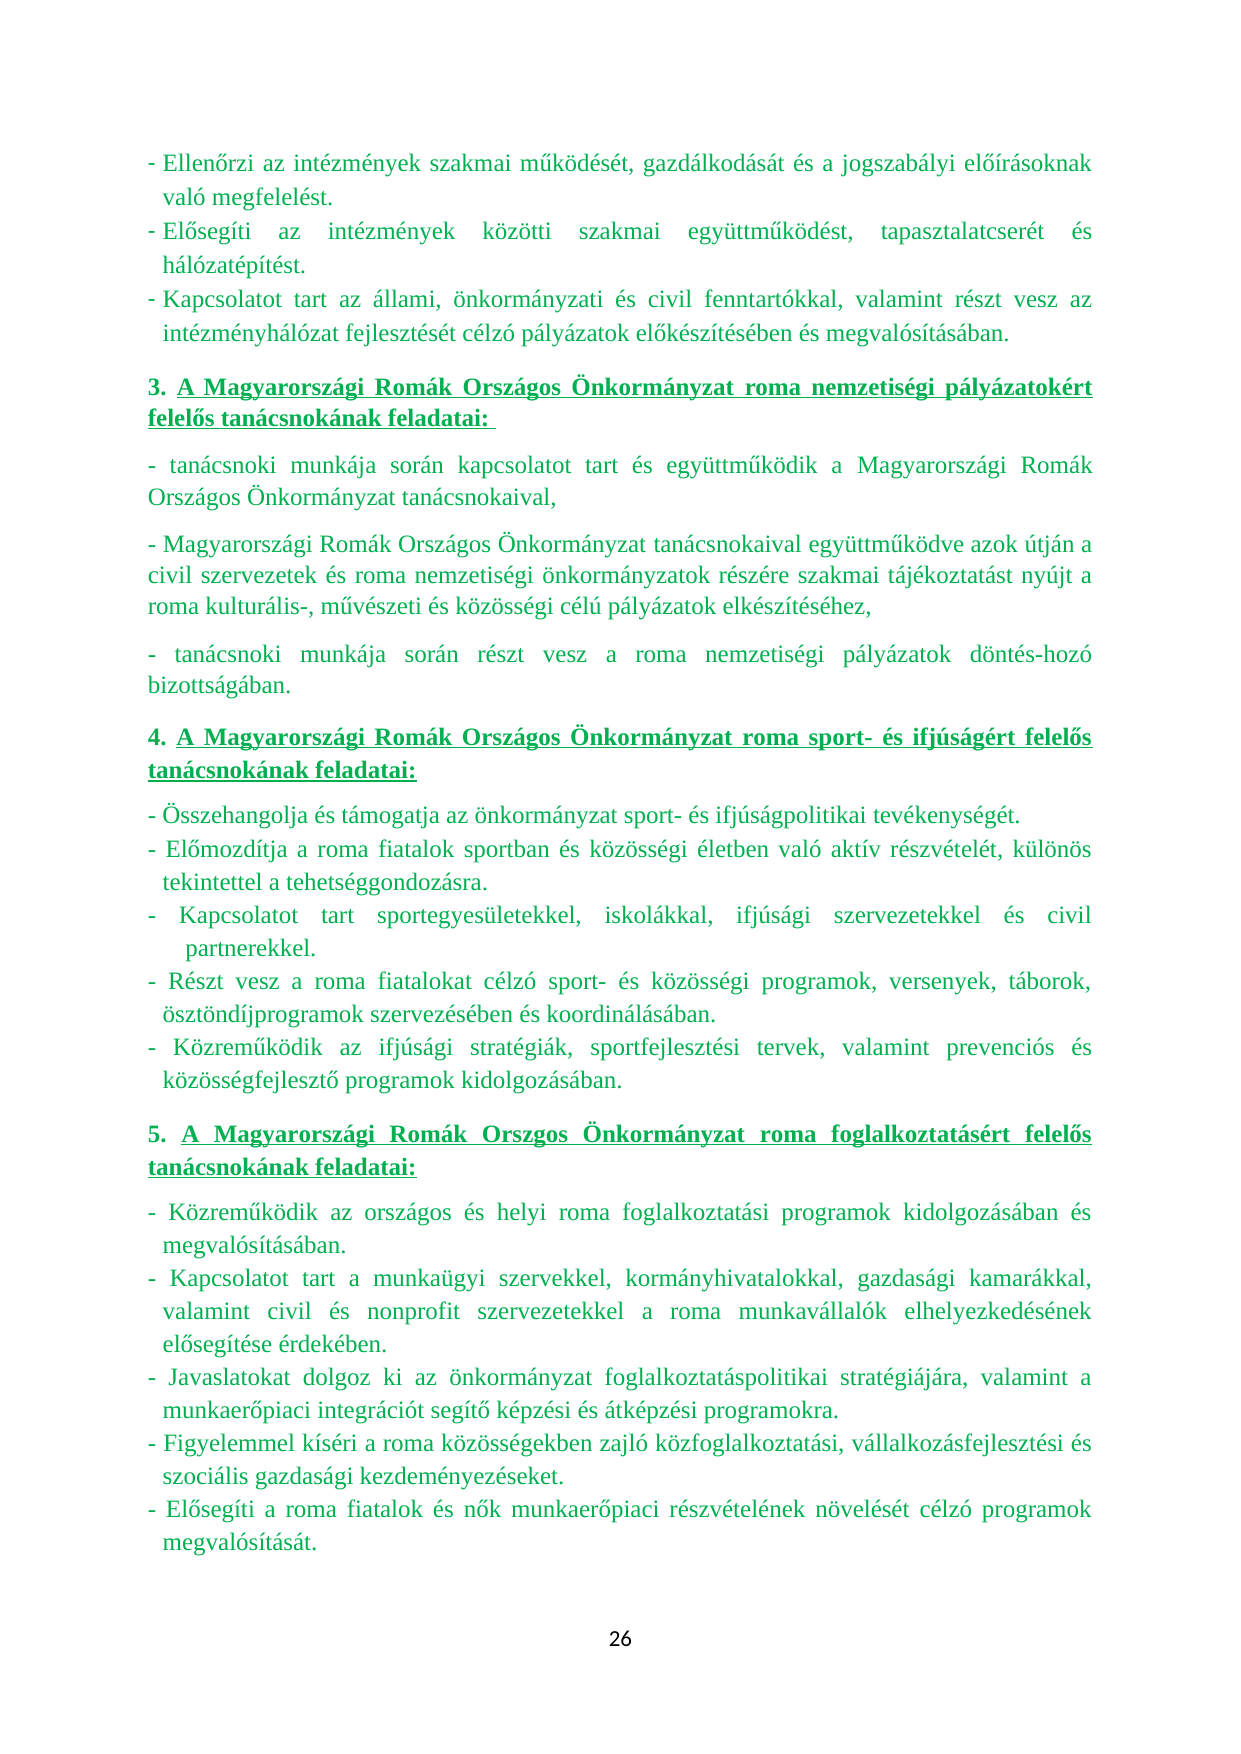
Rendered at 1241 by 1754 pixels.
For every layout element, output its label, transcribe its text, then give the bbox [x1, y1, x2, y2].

list Ellenőrzi az intézmények szakmai működését, gazdálkodását és a jogszabályi előírásoknak való megfelelést. [148, 148, 1093, 211]
list - Közreműködik az ifjúsági stratégiák, sportfejlesztési tervek, valamint prevenciós és közösségfejlesztő programok kidolgozásában. [148, 1032, 1093, 1093]
list - Közreműködik az országos és helyi roma foglalkoztatási programok kidolgozásában és megvalósításában. [148, 1197, 1093, 1259]
text - tanácsnoki munkája során kapcsolatot tart és együttműködik a Magyarországi Romák Országos Önkormányzat tanácsnokaival, [148, 451, 1093, 510]
list - Kapcsolatot tart sportegyesületekkel, iskolákkal, ifjúsági szervezetekkel és civil partnerekkel. [148, 900, 1093, 961]
list Elősegíti az intézmények közötti szakmai együttműködést, tapasztalatcserét és hálózatépítést. [148, 215, 1093, 279]
text - tanácsnoki munkája során részt vesz a roma nemzetiségi pályázatok döntés-hozó bizottságában. [148, 639, 1093, 699]
text - Magyarországi Romák Országos Önkormányzat tanácsnokaival együttműködve azok útján a civil szervezetek és roma nemzetiségi önkormányzatok részére szakmai tájékoztatást nyújt a roma kulturális-, művészeti és közösségi célú pályázatok elkészítéséhez, [148, 529, 1093, 620]
list - Kapcsolatot tart a munkaügyi szervekkel, kormányhivatalokkal, gazdasági kamarákkal, valamint civil és nonprofit szervezetekkel a roma munkavállalók elhelyezkedésének elősegítése érdekében. [148, 1263, 1093, 1358]
list - Figyelemmel kíséri a roma közösségekben zajló közfoglalkoztatási, vállalkozásfejlesztési és szociális gazdasági kezdeményezéseket. [148, 1428, 1093, 1490]
list Kapcsolatot tart az állami, önkormányzati és civil fenntartókkal, valamint részt vesz az intézményhálózat fejlesztését célzó pályázatok előkészítésében és megvalósításában. [148, 283, 1093, 347]
list - Összehangolja és támogatja az önkormányzat sport- és ifjúságpolitikai tevékenységét. [148, 801, 1093, 829]
list - Előmozdítja a roma fiatalok sportban és közösségi életben való aktív részvételét, különös tekintettel a tehetséggondozásra. [148, 834, 1093, 895]
list - Részt vesz a roma fiatalokat célzó sport- és közösségi programok, versenyek, táborok, ösztöndíjprogramok szervezésében és koordinálásában. [148, 966, 1093, 1027]
subtitle 4. A Magyarországi Romák Országos Önkormányzat roma sport- és ifjúságért felelős tanácsnokának feladatai: [148, 722, 1093, 784]
list - Javaslatokat dolgoz ki az önkormányzat foglalkoztatáspolitikai stratégiájára, valamint a munkaerőpiaci integrációt segítő képzési és átképzési programokra. [148, 1362, 1093, 1424]
subtitle 5. A Magyarországi Romák Orszgos Önkormányzat roma foglalkoztatásért felelős tanácsnokának feladatai: [148, 1119, 1093, 1180]
list - Elősegíti a roma fiatalok és nők munkaerőpiaci részvételének növelését célzó programok megvalósítását. [148, 1494, 1093, 1556]
text 3. A Magyarországi Romák Országos Önkormányzat roma nemzetiségi pályázatokért felelős tanácsnokának feladatai: [148, 372, 1093, 432]
